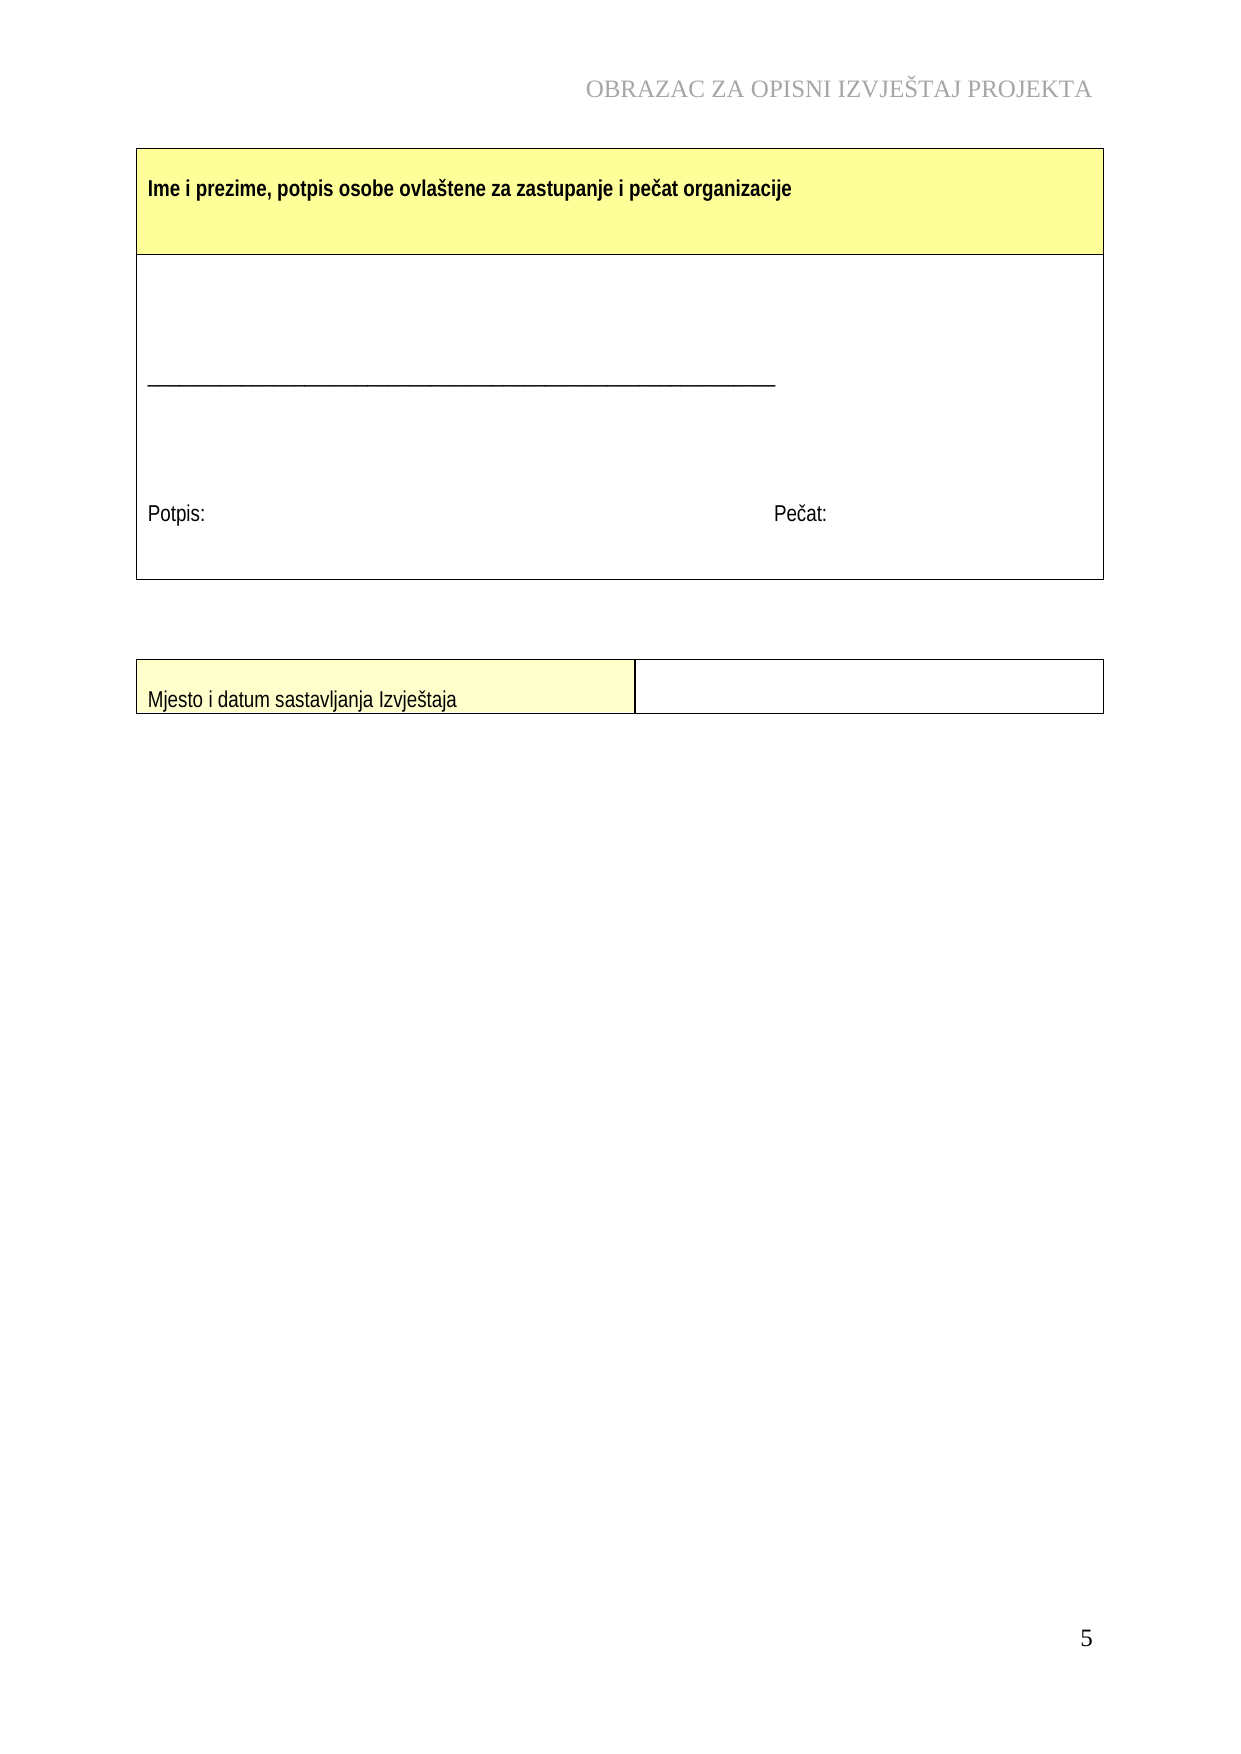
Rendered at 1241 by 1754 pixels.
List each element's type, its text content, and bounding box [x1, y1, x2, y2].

table_cell ____________________________________________________________ Potpis: Pečat: [137, 255, 1103, 579]
table_header [636, 660, 1103, 712]
table_header Mjesto i datum sastavljanja Izvještaja [137, 660, 634, 712]
table_header Ime i prezime, potpis osobe ovlaštene za zastupanje i pečat organizacije [137, 149, 1103, 254]
